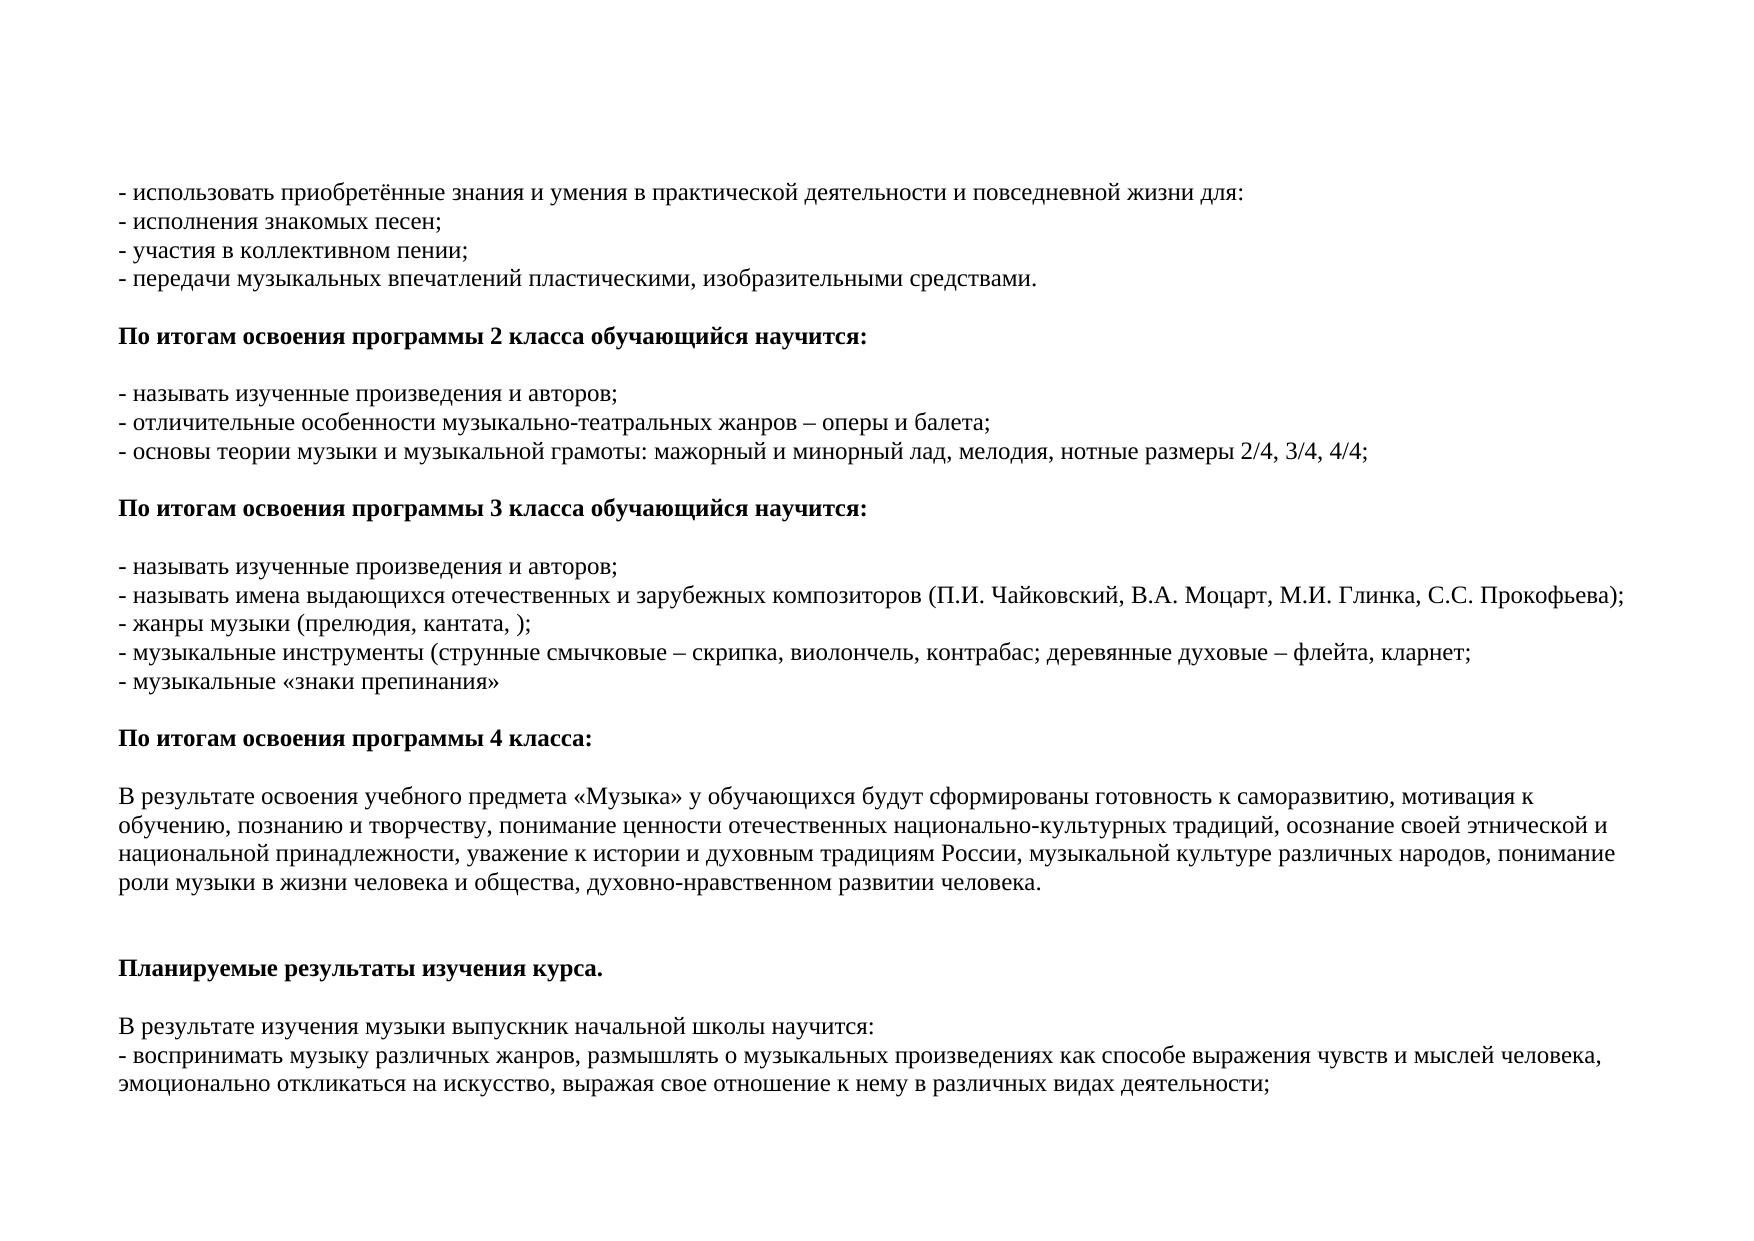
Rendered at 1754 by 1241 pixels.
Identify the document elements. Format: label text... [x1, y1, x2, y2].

text - называть изученные произведения и авторов; [118, 378, 1636, 407]
text - передачи музыкальных впечатлений пластическими, изобразительными средствами. [118, 263, 1636, 292]
text По итогам освоения программы 4 класса: [118, 723, 1636, 752]
text Планируемые результаты изучения курса. [118, 953, 1636, 982]
text - называть изученные произведения и авторов; [118, 551, 1636, 580]
text В результате освоения учебного предмета «Музыка» у обучающихся будут сформированы готовность к саморазвитию, мотивация к обучению, познанию и творчеству, понимание ценности отечественных национально-культурных традиций, осознание своей этнической и национальной принадлежности, уважение к истории и духовным традициям России, музыкальной культуре различных народов, понимание роли музыки в жизни человека и общества, духовно-нравственном развитии человека. [118, 781, 1636, 896]
text - музыкальные «знаки препинания» [118, 666, 1636, 695]
text - жанры музыки (прелюдия, кантата, ); [118, 608, 1636, 637]
text - участия в коллективном пении; [118, 235, 1636, 263]
text - основы теории музыки и музыкальной грамоты: мажорный и минорный лад, мелодия, нотные размеры 2/4, 3/4, 4/4; [118, 436, 1636, 465]
text - использовать приобретённые знания и умения в практической деятельности и повседневной жизни для: [118, 177, 1636, 206]
text - музыкальные инструменты (струнные смычковые – скрипка, виолончель, контрабас; деревянные духовые – флейта, кларнет; [118, 637, 1636, 666]
text - отличительные особенности музыкально-театральных жанров – оперы и балета; [118, 407, 1636, 436]
text По итогам освоения программы 2 класса обучающийся научится: [118, 321, 1636, 350]
text - исполнения знакомых песен; [118, 206, 1636, 235]
text - называть имена выдающихся отечественных и зарубежных композиторов (П.И. Чайковский, В.А. Моцарт, М.И. Глинка, С.С. Прокофьева); [118, 580, 1636, 608]
text По итогам освоения программы 3 класса обучающийся научится: [118, 493, 1636, 522]
text В результате изучения музыки выпускник начальной школы научится: [118, 1011, 1636, 1040]
text - воспринимать музыку различных жанров, размышлять о музыкальных произведениях как способе выражения чувств и мыслей человека, эмоционально откликаться на искусство, выражая свое отношение к нему в различных видах деятельности; [118, 1040, 1636, 1097]
